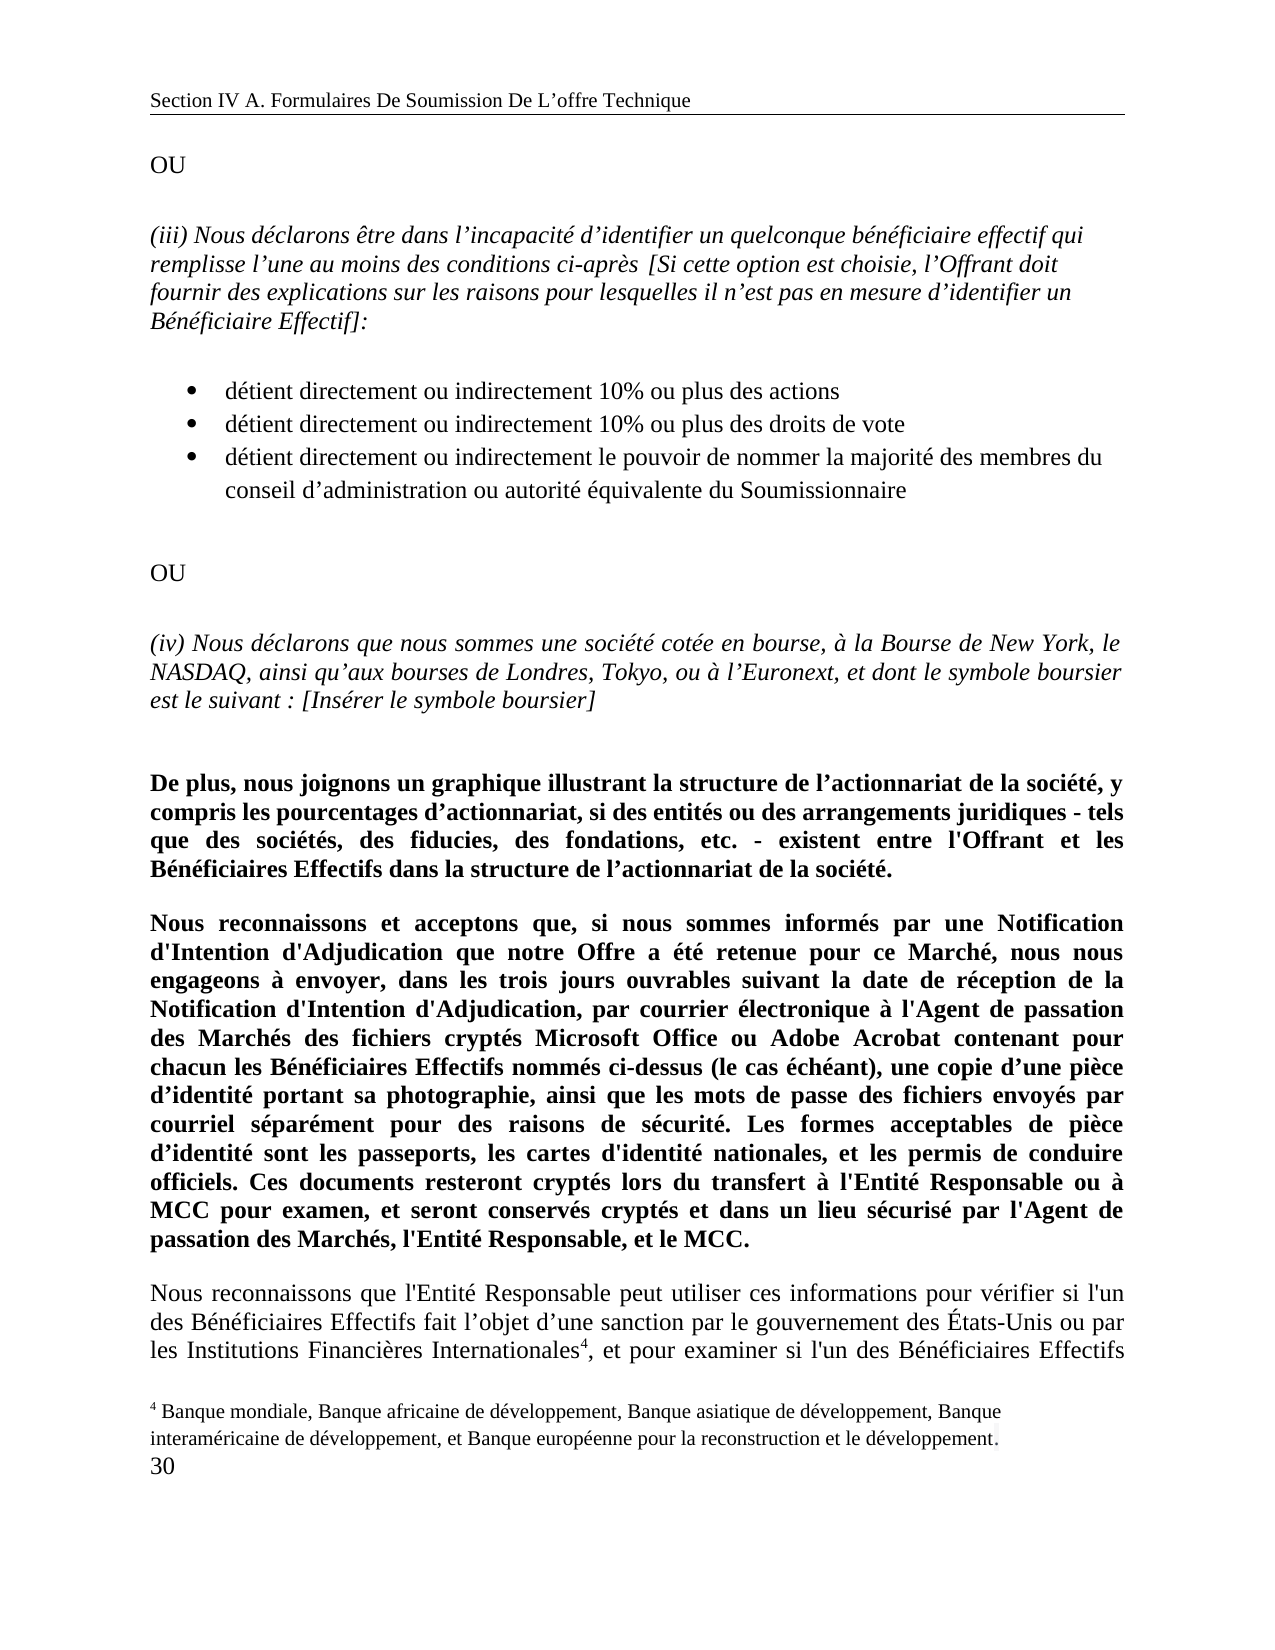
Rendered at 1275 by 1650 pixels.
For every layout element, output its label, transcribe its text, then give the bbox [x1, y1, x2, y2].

text De plus, nous joignons un graphique illustrant la structure de l’actionnariat de la société, y compris les pourcentages d’actionnariat, si des entités ou des arrangements juridiques - tels que des sociétés, des fiducies, des fondations, etc. - existent entre l'Offrant et les Bénéficiaires Effectifs dans la structure de l’actionnariat de la société. [150, 768, 1125, 883]
text (iii) Nous déclarons être dans l’incapacité d’identifier un quelconque bénéficiaire effectif qui remplisse l’une au moins des conditions ci-après [Si cette option est choisie, l’Offrant doit fournir des explications sur les raisons pour lesquelles il n’est pas en mesure d’identifier un Bénéficiaire Effectif]: [150, 220, 1125, 335]
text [150, 1278, 1125, 1364]
list détient directement ou indirectement 10% ou plus des droits de vote [187, 409, 1125, 438]
text OU [150, 150, 1125, 179]
list détient directement ou indirectement 10% ou plus des actions [187, 376, 1125, 405]
text (iv) Nous déclarons que nous sommes une société cotée en bourse, à la Bourse de New York, le NASDAQ, ainsi qu’aux bourses de Londres, Tokyo, ou à l’Euronext, et dont le symbole boursier est le suivant : [Insérer le symbole boursier] [150, 628, 1125, 714]
text Nous reconnaissons et acceptons que, si nous sommes informés par une Notification d'Intention d'Adjudication que notre Offre a été retenue pour ce Marché, nous nous engageons à envoyer, dans les trois jours ouvrables suivant la date de réception de la Notification d'Intention d'Adjudication, par courrier électronique à l'Agent de passation des Marchés des fichiers cryptés Microsoft Office ou Adobe Acrobat contenant pour chacun les Bénéficiaires Effectifs nommés ci-dessus (le cas échéant), une copie d’une pièce d’identité portant sa photographie, ainsi que les mots de passe des fichiers envoyés par courriel séparément pour des raisons de sécurité. Les formes acceptables de pièce d’identité sont les passeports, les cartes d'identité nationales, et les permis de conduire officiels. Ces documents resteront cryptés lors du transfert à l'Entité Responsable ou à MCC pour examen, et seront conservés cryptés et dans un lieu sécurisé par l'Agent de passation des Marchés, l'Entité Responsable, et le MCC. [150, 908, 1125, 1253]
list détient directement ou indirectement le pouvoir de nommer la majorité des membres du conseil d’administration ou autorité équivalente du Soumissionnaire [187, 442, 1125, 504]
text OU [150, 558, 1125, 587]
